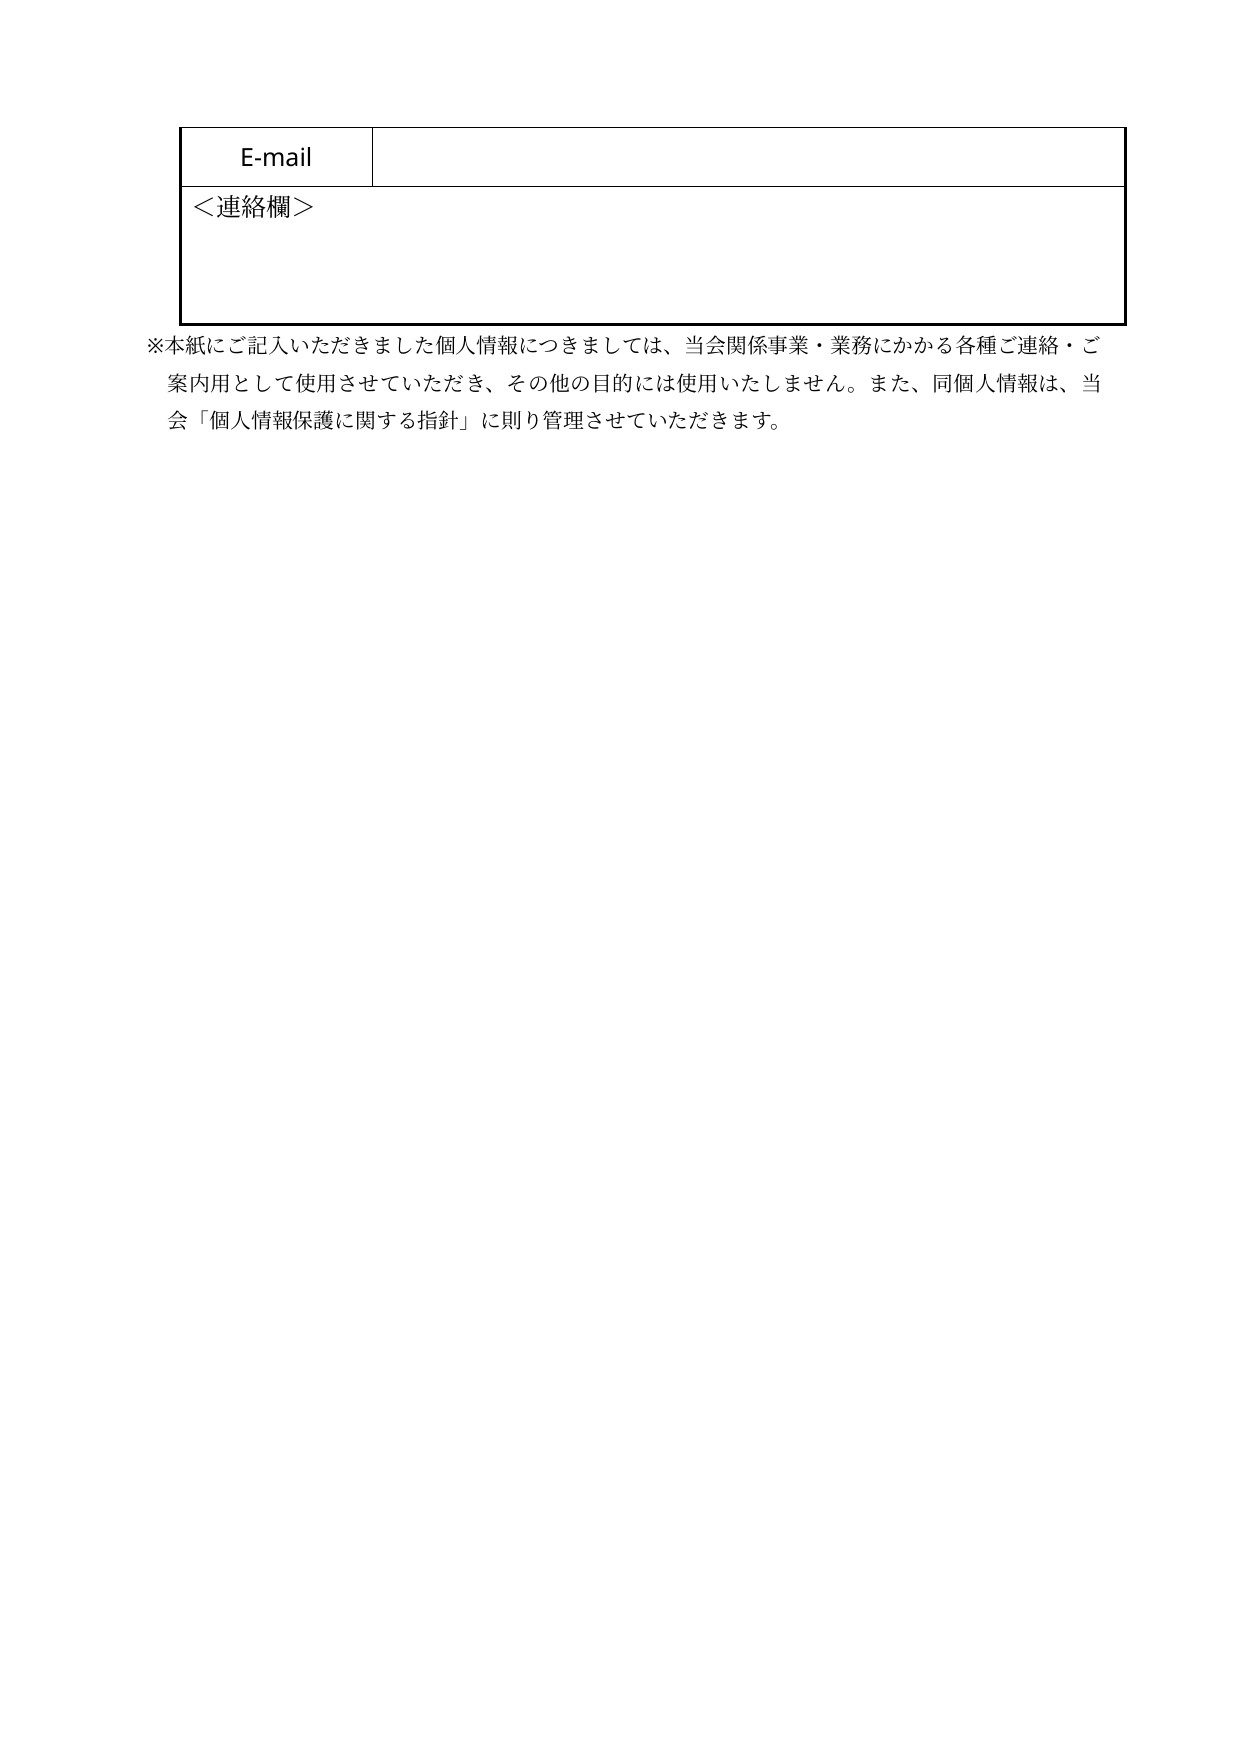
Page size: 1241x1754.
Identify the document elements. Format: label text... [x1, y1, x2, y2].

text ※本紙にご記入いただきました個人情報につきましては、当会関係事業・業務にかかる各種ご連絡・ご案内用として使用させていただき、その他の目的には使用いたしません。また、同個人情報は、当会「個人情報保護に関する指針」に則り管理させていただきます。 [147, 326, 1104, 439]
table_cell [373, 128, 1124, 186]
table_cell E-mail [182, 128, 372, 186]
table_cell ＜連絡欄＞ [182, 187, 1124, 323]
